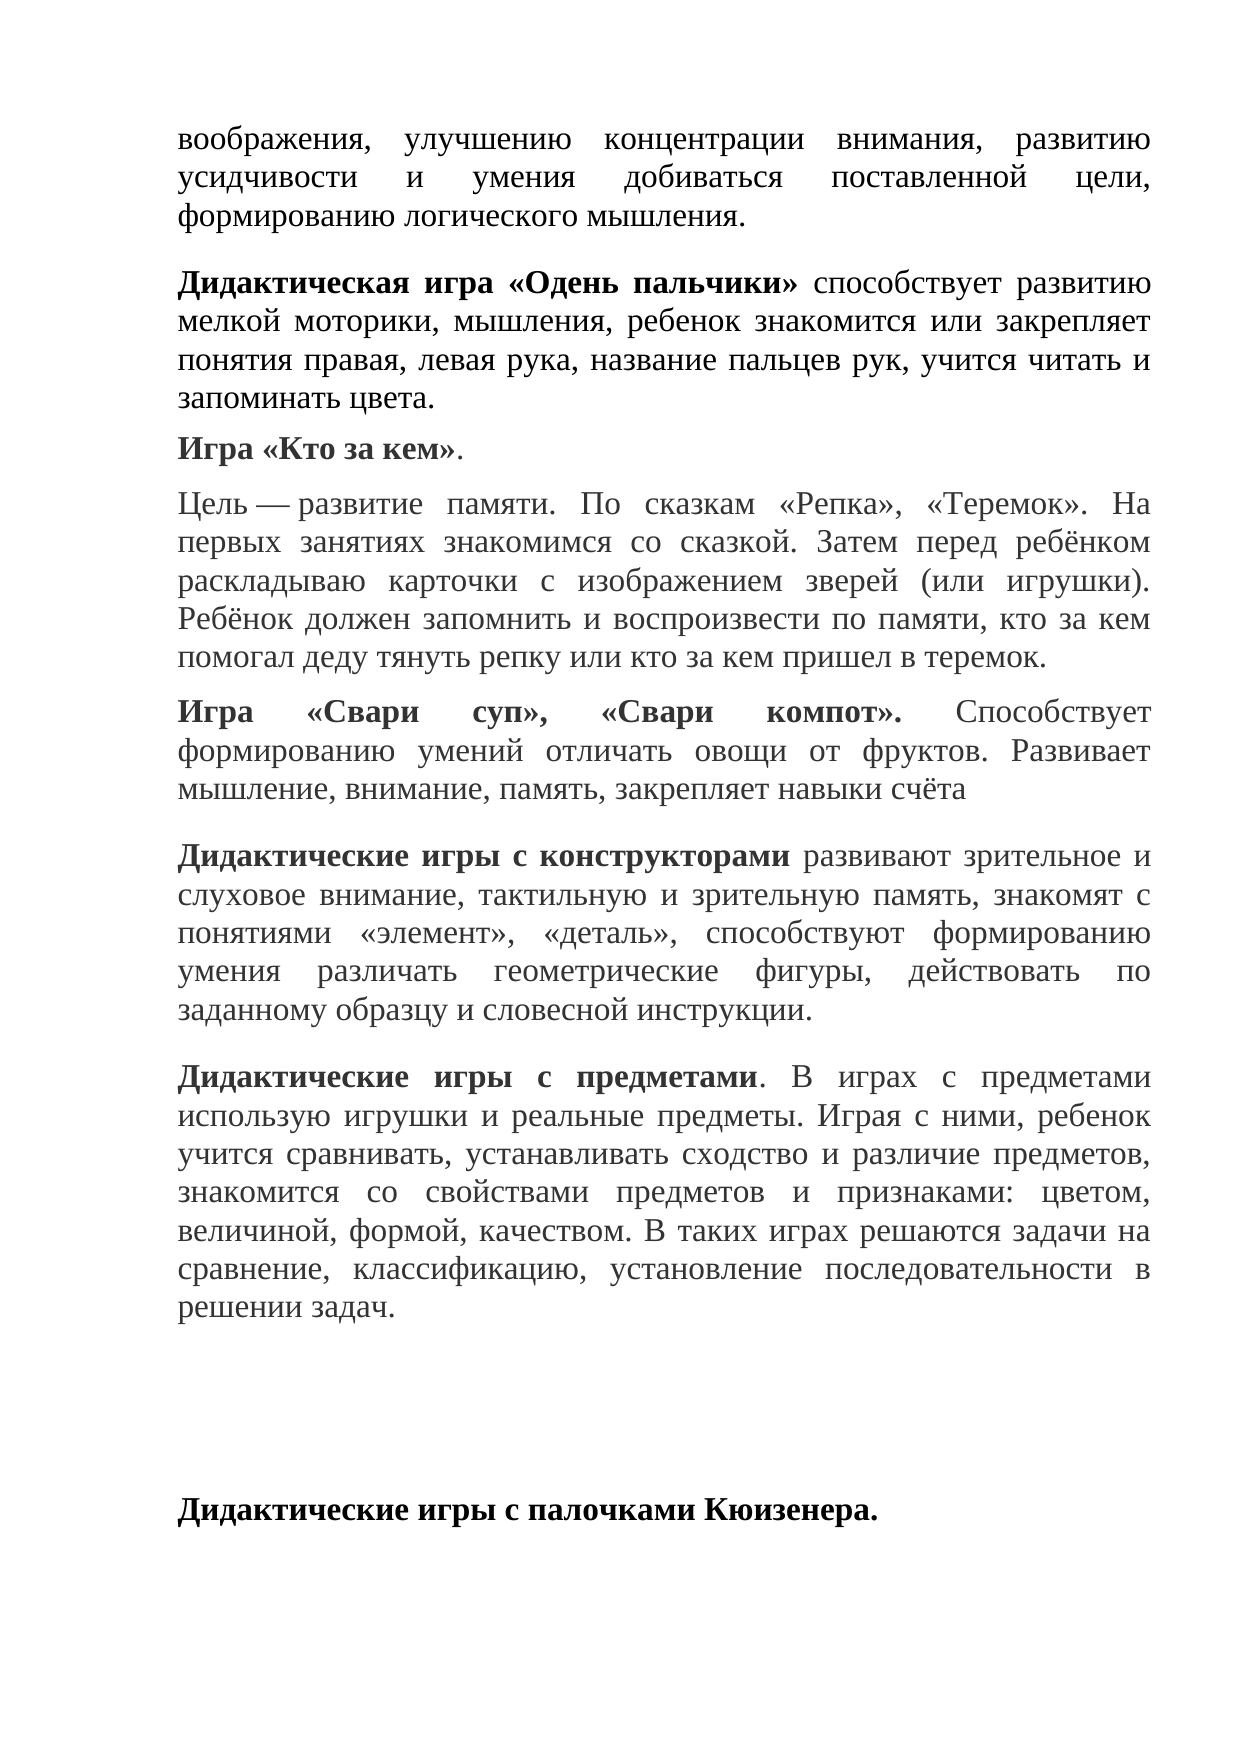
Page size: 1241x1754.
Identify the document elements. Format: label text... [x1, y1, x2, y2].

text Дидактические игры с конструкторами развивают зрительное и слуховое внимание, тактильную и зрительную память, знакомят с понятиями «элемент», «деталь», способствуют формированию умения различать геометрические фигуры, действовать по заданному образцу и словесной инструкции. [177, 836, 1152, 1027]
text Игра «Кто за кем». [177, 428, 1152, 466]
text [177, 118, 1152, 233]
text Цель — развитие памяти. По сказкам «Репка», «Теремок». На первых занятиях знакомимся со сказкой. Затем перед ребёнком раскладываю карточки с изображением зверей (или игрушки). Ребёнок должен запомнить и воспроизвести по памяти, кто за кем помогал деду тянуть репку или кто за кем пришел в теремок. [177, 483, 1152, 675]
text Дидактические игры с предметами. В играх с предметами использую игрушки и реальные предметы. Играя с ними, ребенок учится сравнивать, устанавливать сходство и различие предметов, знакомится со свойствами предметов и признаками: цветом, величиной, формой, качеством. В таких играх решаются задачи на сравнение, классификацию, установление последовательности в решении задач. [177, 1056, 1152, 1325]
text Дидактическая игра «Одень пальчики» способствует развитию мелкой моторики, мышления, ребенок знакомится или закрепляет понятия правая, левая рука, название пальцев рук, учится читать и запоминать цвета. [177, 262, 1152, 416]
text Игра «Свари суп», «Свари компот». Способствует формированию умений отличать овощи от фруктов. Развивает мышление, внимание, память, закрепляет навыки счёта [177, 691, 1152, 806]
text Дидактические игры с палочками Кюизенера. [177, 1489, 1152, 1527]
